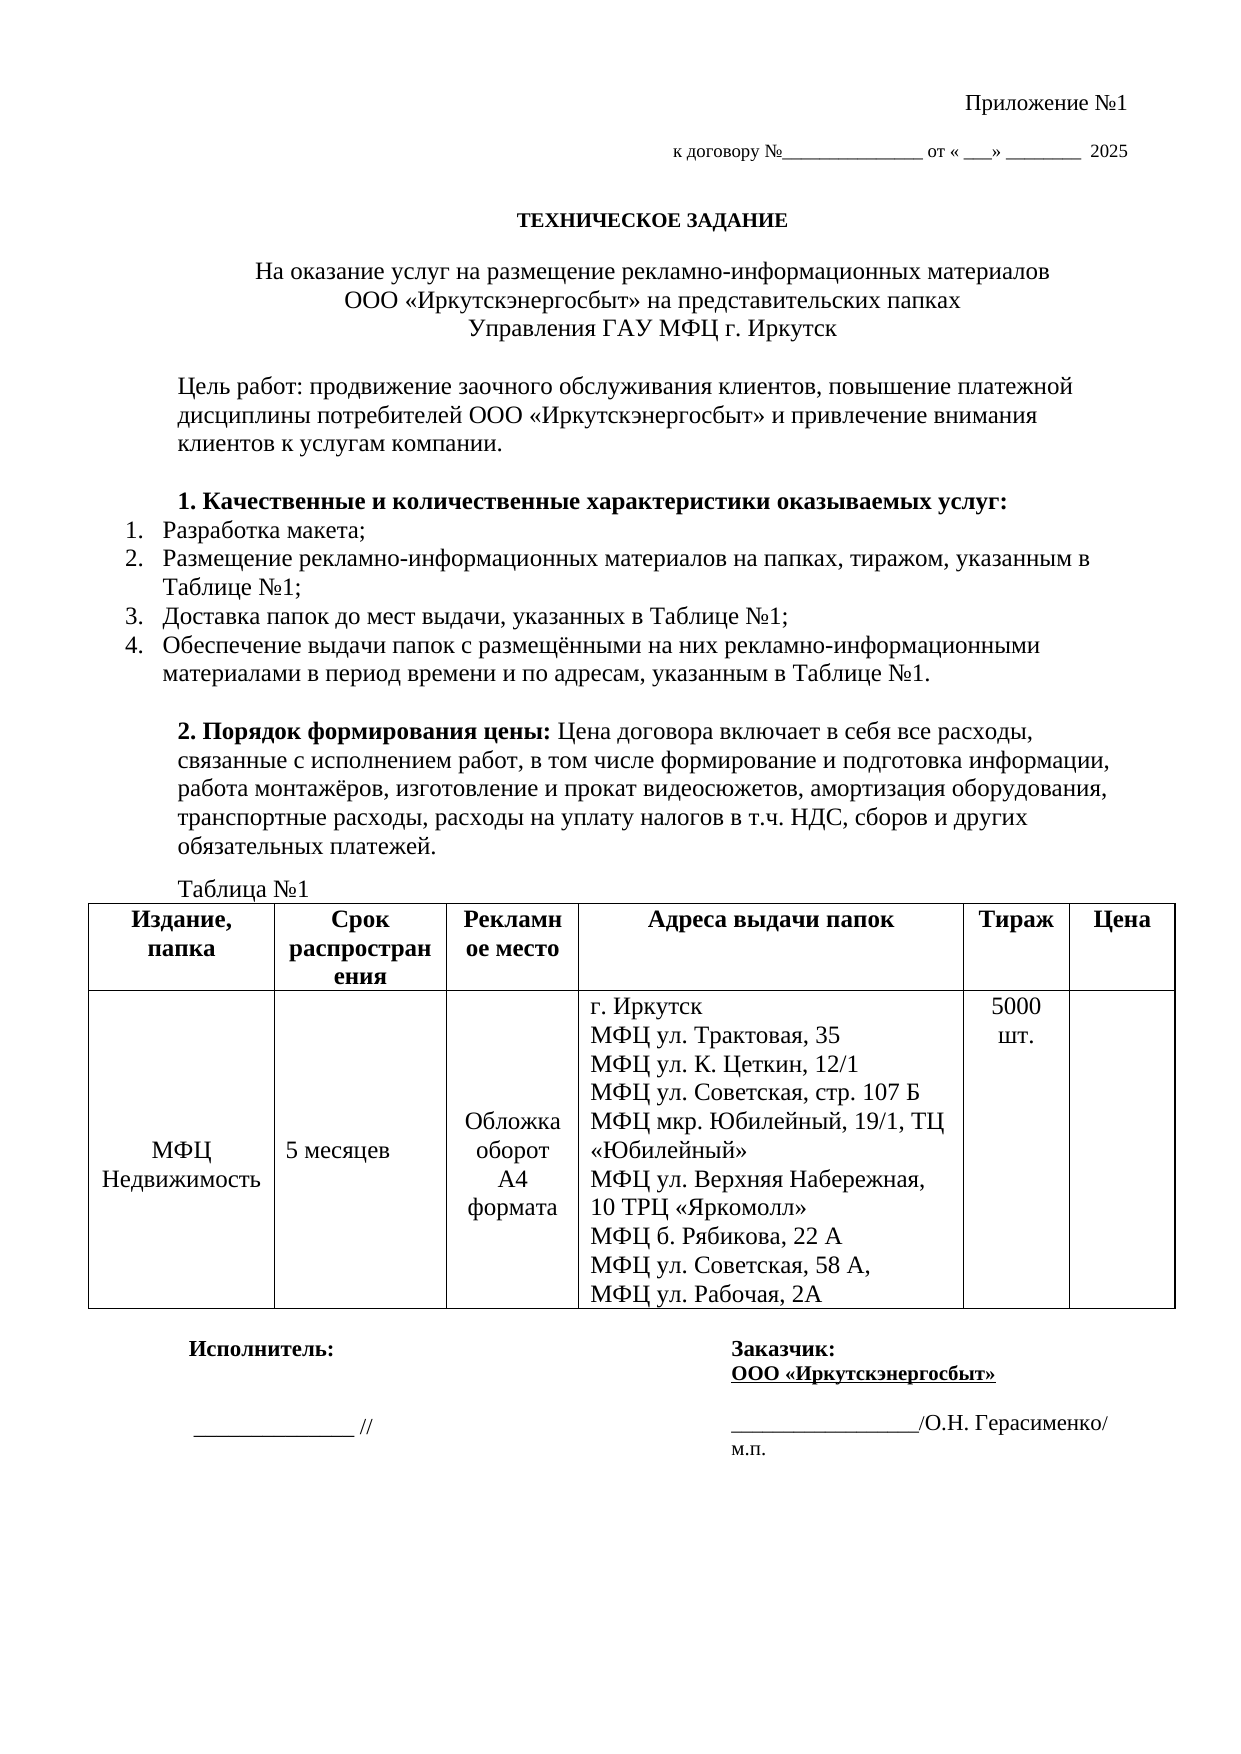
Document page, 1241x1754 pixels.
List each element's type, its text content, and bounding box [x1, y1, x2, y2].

text ТЕХНИЧЕСКОЕ ЗАДАНИЕ [177, 208, 1128, 232]
table_cell г. Иркутск МФЦ ул. Трактовая, 35 МФЦ ул. К. Цеткин, 12/1 МФЦ ул. Советская, стр. 107 Б МФЦ мкр. Юбилейный, 19/1, ТЦ «Юбилейный» МФЦ ул. Верхняя Набережная, 10 ТРЦ «Яркомолл» МФЦ б. Рябикова, 22 А МФЦ ул. Советская, 58 А, МФЦ ул. Рабочая, 2А [579, 991, 963, 1307]
text к договору №_______________ от « ___» ________ 2025 [177, 140, 1128, 161]
title 1. Качественные и количественные характеристики оказываемых услуг: [177, 486, 1128, 515]
table_cell Заказчик: ООО «Иркутскэнергосбыт» __________________/О.Н. Герасименко/ м.п. [720, 1309, 1163, 1598]
table_header Рекламное место [447, 904, 578, 990]
table_header Адреса выдачи папок [579, 904, 963, 990]
text Приложение №1 [177, 89, 1128, 115]
table_cell 5 месяцев [275, 991, 446, 1307]
table_header Тираж [964, 904, 1069, 990]
title Разработка макета; [125, 515, 1128, 543]
table_header Цена [1070, 904, 1174, 990]
table_cell Исполнитель: ______________ // [177, 1309, 720, 1598]
title Размещение рекламно-информационных материалов на папках, тиражом, указанным в Таблице №1; [125, 543, 1128, 601]
title ООО «Иркутскэнергосбыт» на представительских папках [177, 285, 1128, 313]
title 2. Порядок формирования цены: Цена договора включает в себя все расходы, связанные с исполнением работ, в том числе формирование и подготовка информации, работа монтажёров, изготовление и прокат видеосюжетов, амортизация оборудования, транспортные расходы, расходы на уплату налогов в т.ч. НДС, сборов и других обязательных платежей. [177, 716, 1128, 860]
table_header Срок распространения [275, 904, 446, 990]
table_cell 5000 шт. [964, 991, 1069, 1307]
title Цель работ: продвижение заочного обслуживания клиентов, повышение платежной дисциплины потребителей ООО «Иркутскэнергосбыт» и привлечение внимания клиентов к услугам компании. [177, 371, 1128, 457]
table_cell МФЦ Недвижимость [89, 991, 274, 1307]
table_cell Обложка оборот А4 формата [447, 991, 578, 1307]
table_cell [1070, 991, 1174, 1307]
table_header Издание, папка [89, 904, 274, 990]
title Таблица №1 [177, 874, 1128, 903]
title Доставка папок до мест выдачи, указанных в Таблице №1; [125, 601, 1128, 630]
title На оказание услуг на размещение рекламно-информационных материалов [177, 256, 1128, 285]
title Управления ГАУ МФЦ г. Иркутск [177, 313, 1128, 342]
title Обеспечение выдачи папок с размещёнными на них рекламно-информационными материалами в период времени и по адресам, указанным в Таблице №1. [125, 630, 1128, 687]
